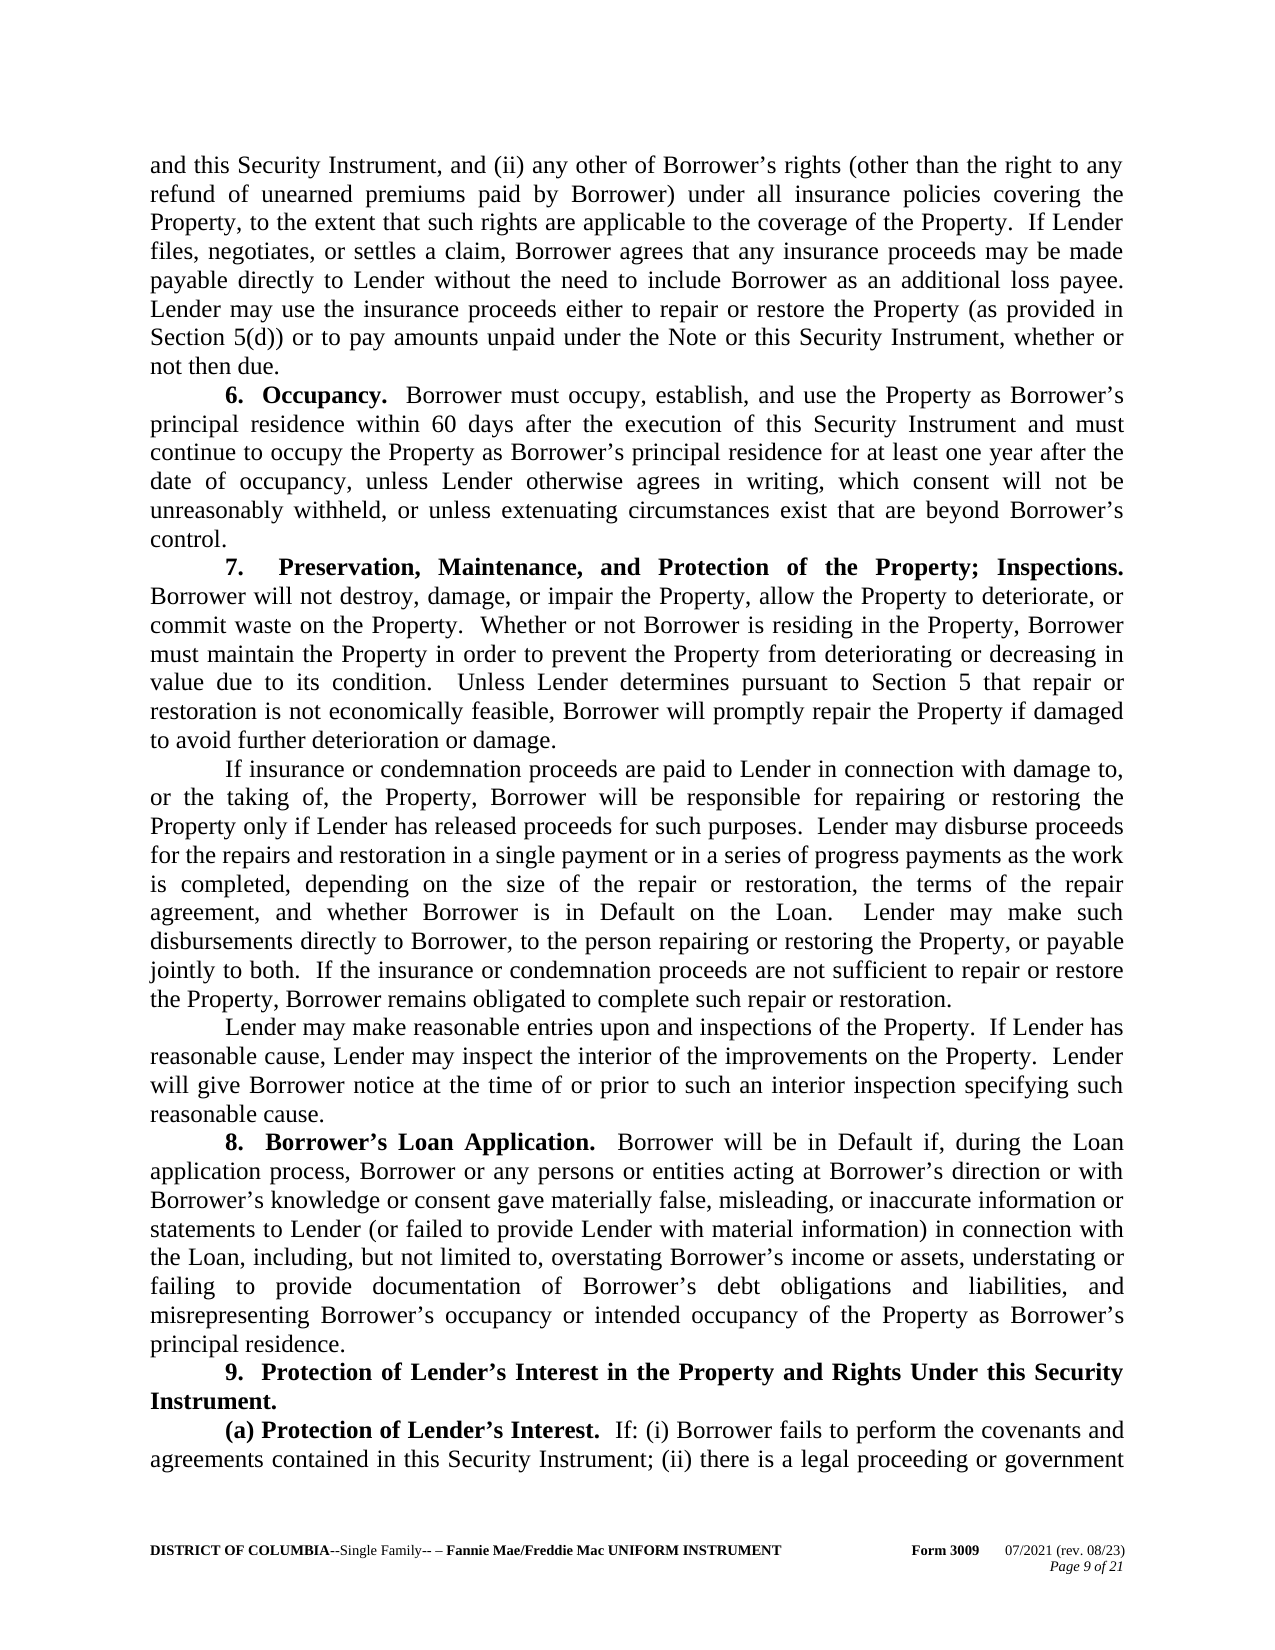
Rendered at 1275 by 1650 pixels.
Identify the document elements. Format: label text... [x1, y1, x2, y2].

text 7. Preservation, Maintenance, and Protection of the Property; Inspections. Borrower will not destroy, damage, or impair the Property, allow the Property to deteriorate, or commit waste on the Property. Whether or not Borrower is residing in the Property, Borrower must maintain the Property in order to prevent the Property from deteriorating or decreasing in value due to its condition. Unless Lender determines pursuant to Section 5 that repair or restoration is not economically feasible, Borrower will promptly repair the Property if damaged to avoid further deterioration or damage. [150, 552, 1125, 754]
text 9. Protection of Lender’s Interest in the Property and Rights Under this Security Instrument. [150, 1357, 1125, 1415]
text 8. Borrower’s Loan Application. Borrower will be in Default if, during the Loan application process, Borrower or any persons or entities acting at Borrower’s direction or with Borrower’s knowledge or consent gave materially false, misleading, or inaccurate information or statements to Lender (or failed to provide Lender with material information) in connection with the Loan, including, but not limited to, overstating Borrower’s income or assets, understating or failing to provide documentation of Borrower’s debt obligations and liabilities, and misrepresenting Borrower’s occupancy or intended occupancy of the Property as Borrower’s principal residence. [150, 1127, 1125, 1357]
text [150, 150, 1125, 380]
text Lender may make reasonable entries upon and inspections of the Property. If Lender has reasonable cause, Lender may inspect the interior of the improvements on the Property. Lender will give Borrower notice at the time of or prior to such an interior inspection specifying such reasonable cause. [150, 1012, 1125, 1127]
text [150, 1415, 1125, 1472]
text If insurance or condemnation proceeds are paid to Lender in connection with damage to, or the taking of, the Property, Borrower will be responsible for repairing or restoring the Property only if Lender has released proceeds for such purposes. Lender may disburse proceeds for the repairs and restoration in a single payment or in a series of progress payments as the work is completed, depending on the size of the repair or restoration, the terms of the repair agreement, and whether Borrower is in Default on the Loan. Lender may make such disbursements directly to Borrower, to the person repairing or restoring the Property, or payable jointly to both. If the insurance or condemnation proceeds are not sufficient to repair or restore the Property, Borrower remains obligated to complete such repair or restoration. [150, 754, 1125, 1012]
text 6. Occupancy. Borrower must occupy, establish, and use the Property as Borrower’s principal residence within 60 days after the execution of this Security Instrument and must continue to occupy the Property as Borrower’s principal residence for at least one year after the date of occupancy, unless Lender otherwise agrees in writing, which consent will not be unreasonably withheld, or unless extenuating circumstances exist that are beyond Borrower’s control. [150, 380, 1125, 552]
